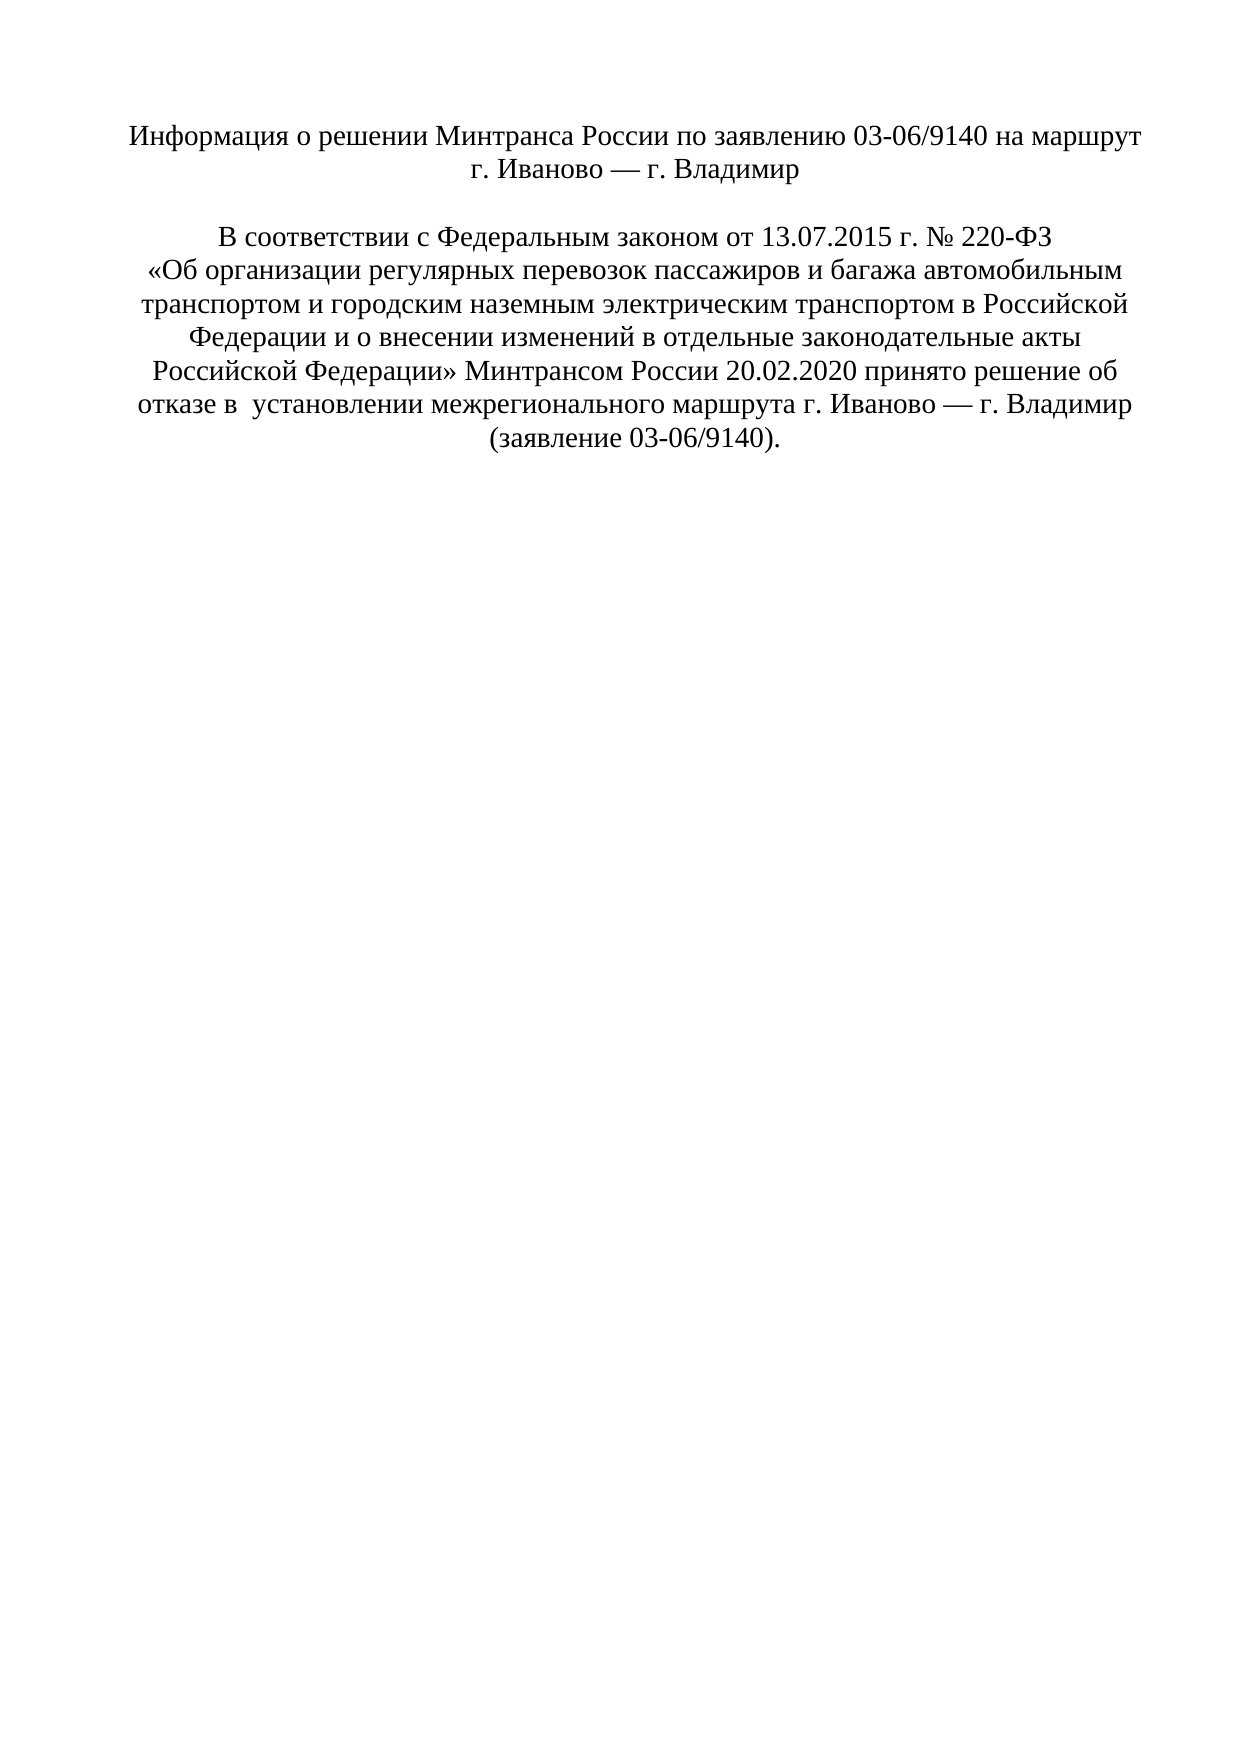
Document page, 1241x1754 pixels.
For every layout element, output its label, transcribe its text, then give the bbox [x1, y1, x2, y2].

text Информация о решении Минтранса России по заявлению 03-06/9140 на маршрут г. Иваново — г. Владимир [118, 118, 1152, 185]
text В соответствии с Федеральным законом от 13.07.2015 г. № 220-ФЗ «Об организации регулярных перевозок пассажиров и багажа автомобильным транспортом и городским наземным электрическим транспортом в Российской Федерации и о внесении изменений в отдельные законодательные акты Российской Федерации» Минтрансом России 20.02.2020 принято решение об отказе в установлении межрегионального маршрута г. Иваново — г. Владимир (заявление 03-06/9140). [118, 219, 1152, 453]
